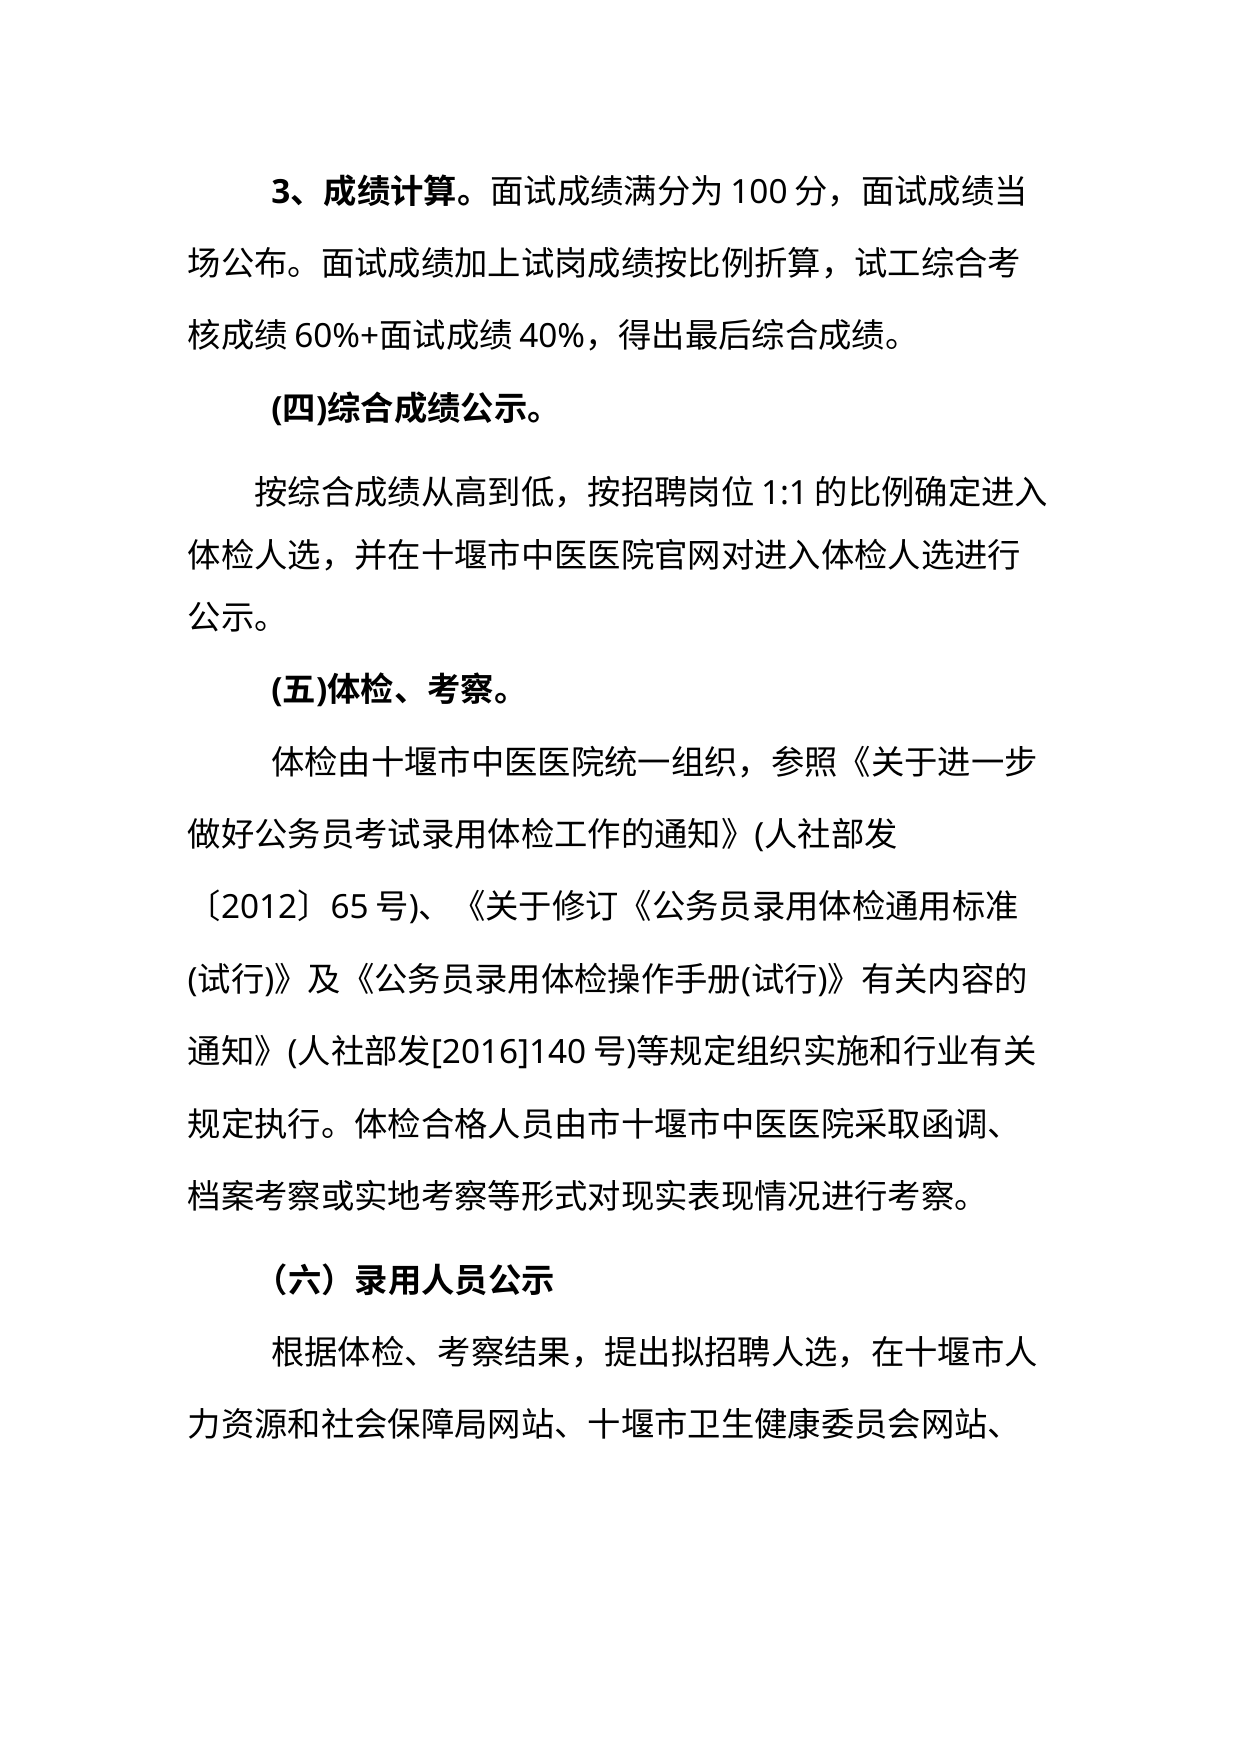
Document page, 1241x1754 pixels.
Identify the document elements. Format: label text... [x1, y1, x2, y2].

text 体检由十堰市中医医院统一组织，参照《关于进一步做好公务员考试录用体检工作的通知》(人社部发〔2012〕65号)、《关于修订《公务员录用体检通用标准(试行)》及《公务员录用体检操作手册(试行)》有关内容的通知》(人社部发[2016]140号)等规定组织实施和行业有关规定执行。体检合格人员由市十堰市中医医院采取函调、档案考察或实地考察等形式对现实表现情况进行考察。 [187, 735, 1053, 1218]
text (四)综合成绩公示。 [187, 382, 1053, 430]
text 按综合成绩从高到低，按招聘岗位1:1的比例确定进入体检人选，并在十堰市中医医院官网对进入体检人选进行公示。 [187, 454, 1053, 642]
text （六）录用人员公示 [187, 1242, 1053, 1305]
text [187, 1326, 1053, 1446]
text (五)体检、考察。 [187, 663, 1053, 711]
text 3、成绩计算。面试成绩满分为100分，面试成绩当场公布。面试成绩加上试岗成绩按比例折算，试工综合考核成绩60%+面试成绩40%，得出最后综合成绩。 [187, 164, 1053, 358]
